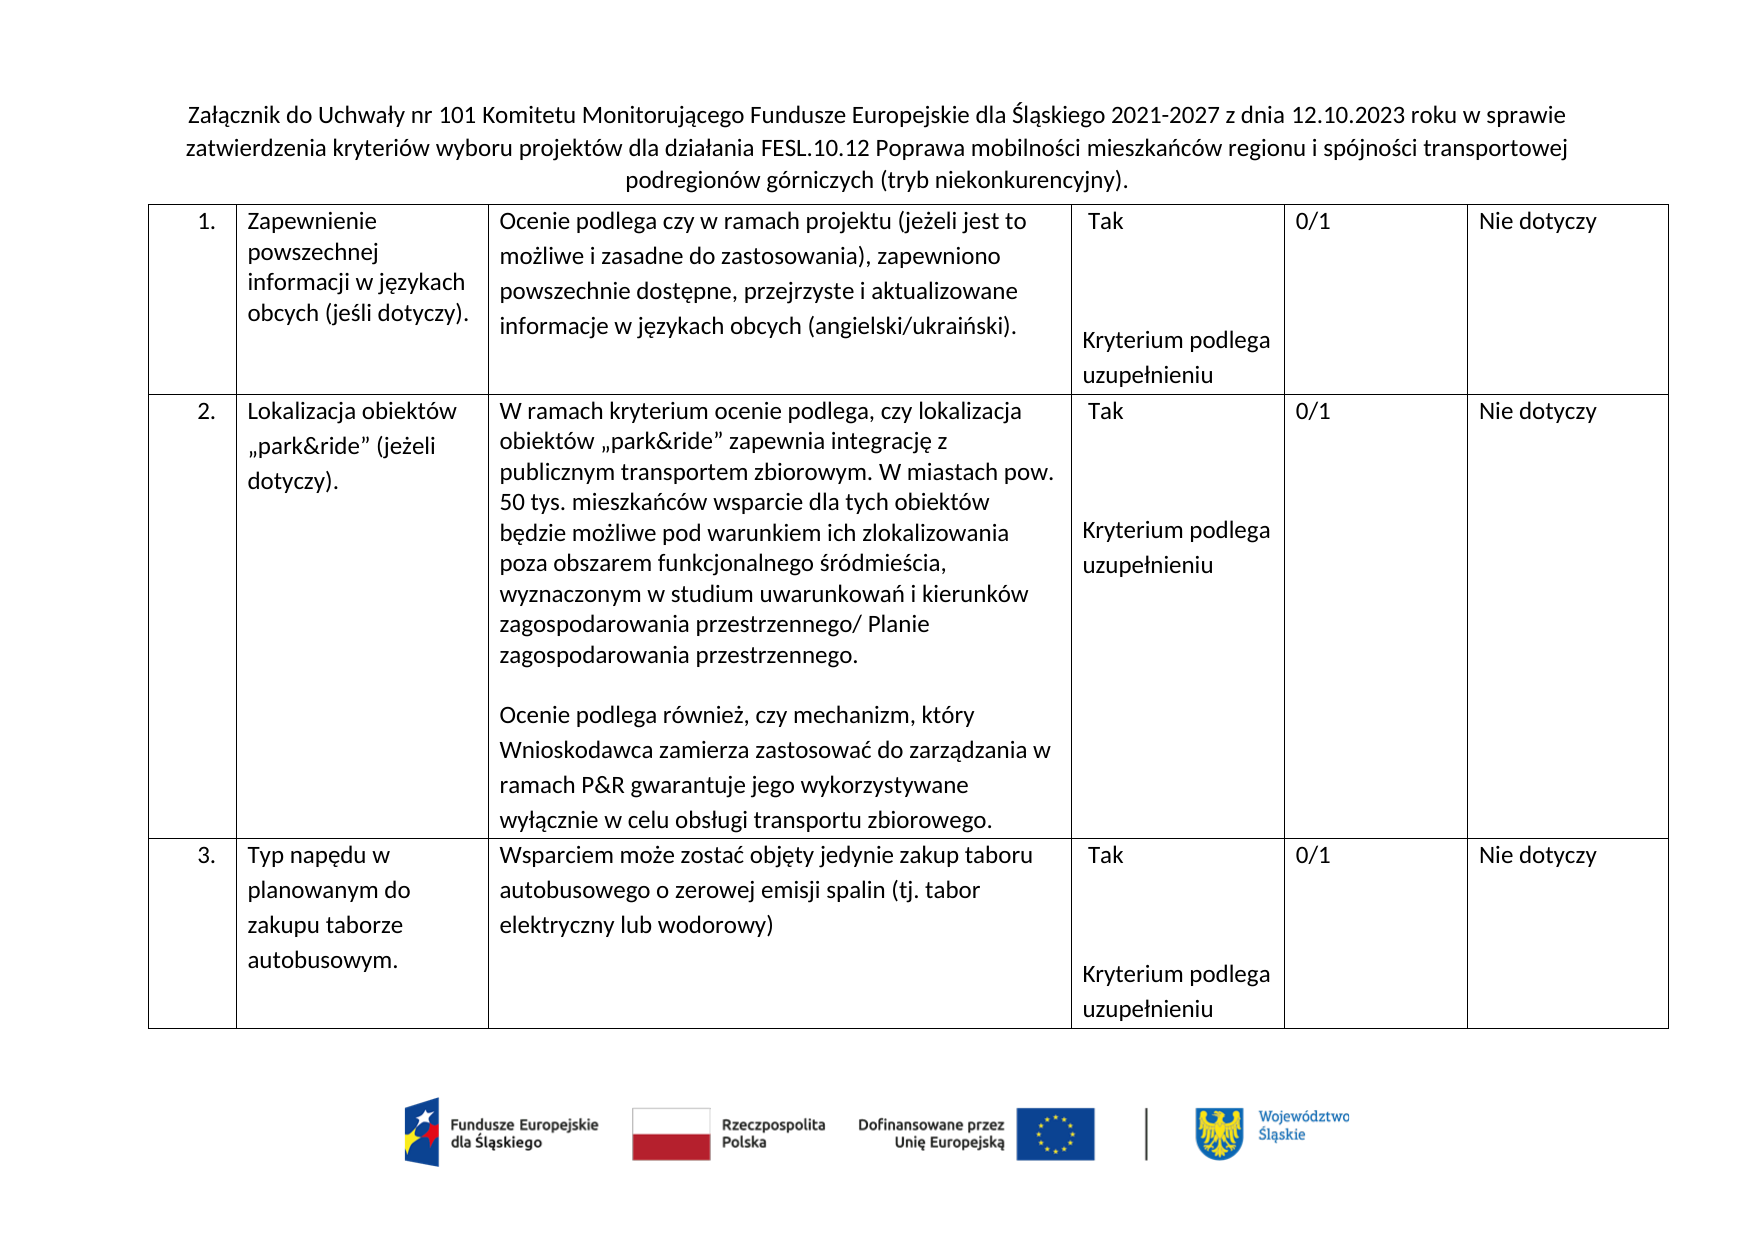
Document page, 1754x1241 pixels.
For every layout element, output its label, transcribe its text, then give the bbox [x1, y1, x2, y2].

table_cell 0/1 [1285, 839, 1467, 1028]
table_cell [149, 839, 236, 1028]
table_cell Typ napędu w planowanym do zakupu taborze autobusowym. [237, 839, 488, 1028]
table_cell W ramach kryterium ocenie podlega, czy lokalizacja obiektów „park&ride” zapewnia integrację z publicznym transportem zbiorowym. W miastach pow. 50 tys. mieszkańców wsparcie dla tych obiektów będzie możliwe pod warunkiem ich zlokalizowania poza obszarem funkcjonalnego śródmieścia, wyznaczonym w studium uwarunkowań i kierunków zagospodarowania przestrzennego/ Planie zagospodarowania przestrzennego. Ocenie podlega również, czy mechanizm, który Wnioskodawca zamierza zastosować do zarządzania w ramach P&R gwarantuje jego wykorzystywane wyłącznie w celu obsługi transportu zbiorowego. [489, 395, 1071, 838]
table_cell Nie dotyczy [1468, 205, 1668, 394]
table_cell [149, 395, 236, 838]
table_cell Ocenie podlega czy w ramach projektu (jeżeli jest to możliwe i zasadne do zastosowania), zapewniono powszechnie dostępne, przejrzyste i aktualizowane informacje w językach obcych (angielski/ukraiński). [489, 205, 1071, 394]
table_cell Tak Kryterium podlega uzupełnieniu [1072, 205, 1284, 394]
table_cell Wsparciem może zostać objęty jedynie zakup taboru autobusowego o zerowej emisji spalin (tj. tabor elektryczny lub wodorowy) [489, 839, 1071, 1028]
table_cell 0/1 [1285, 395, 1467, 838]
picture [404, 1097, 1350, 1167]
table_cell Zapewnienie powszechnej informacji w językach obcych (jeśli dotyczy). [237, 205, 488, 394]
table_cell Tak Kryterium podlega uzupełnieniu [1072, 839, 1284, 1028]
table_cell Nie dotyczy [1468, 395, 1668, 838]
table_cell Tak Kryterium podlega uzupełnieniu [1072, 395, 1284, 838]
table_cell Lokalizacja obiektów „park&ride” (jeżeli dotyczy). [237, 395, 488, 838]
table_cell Nie dotyczy [1468, 839, 1668, 1028]
table_cell [149, 205, 236, 394]
table_cell 0/1 [1285, 205, 1467, 394]
